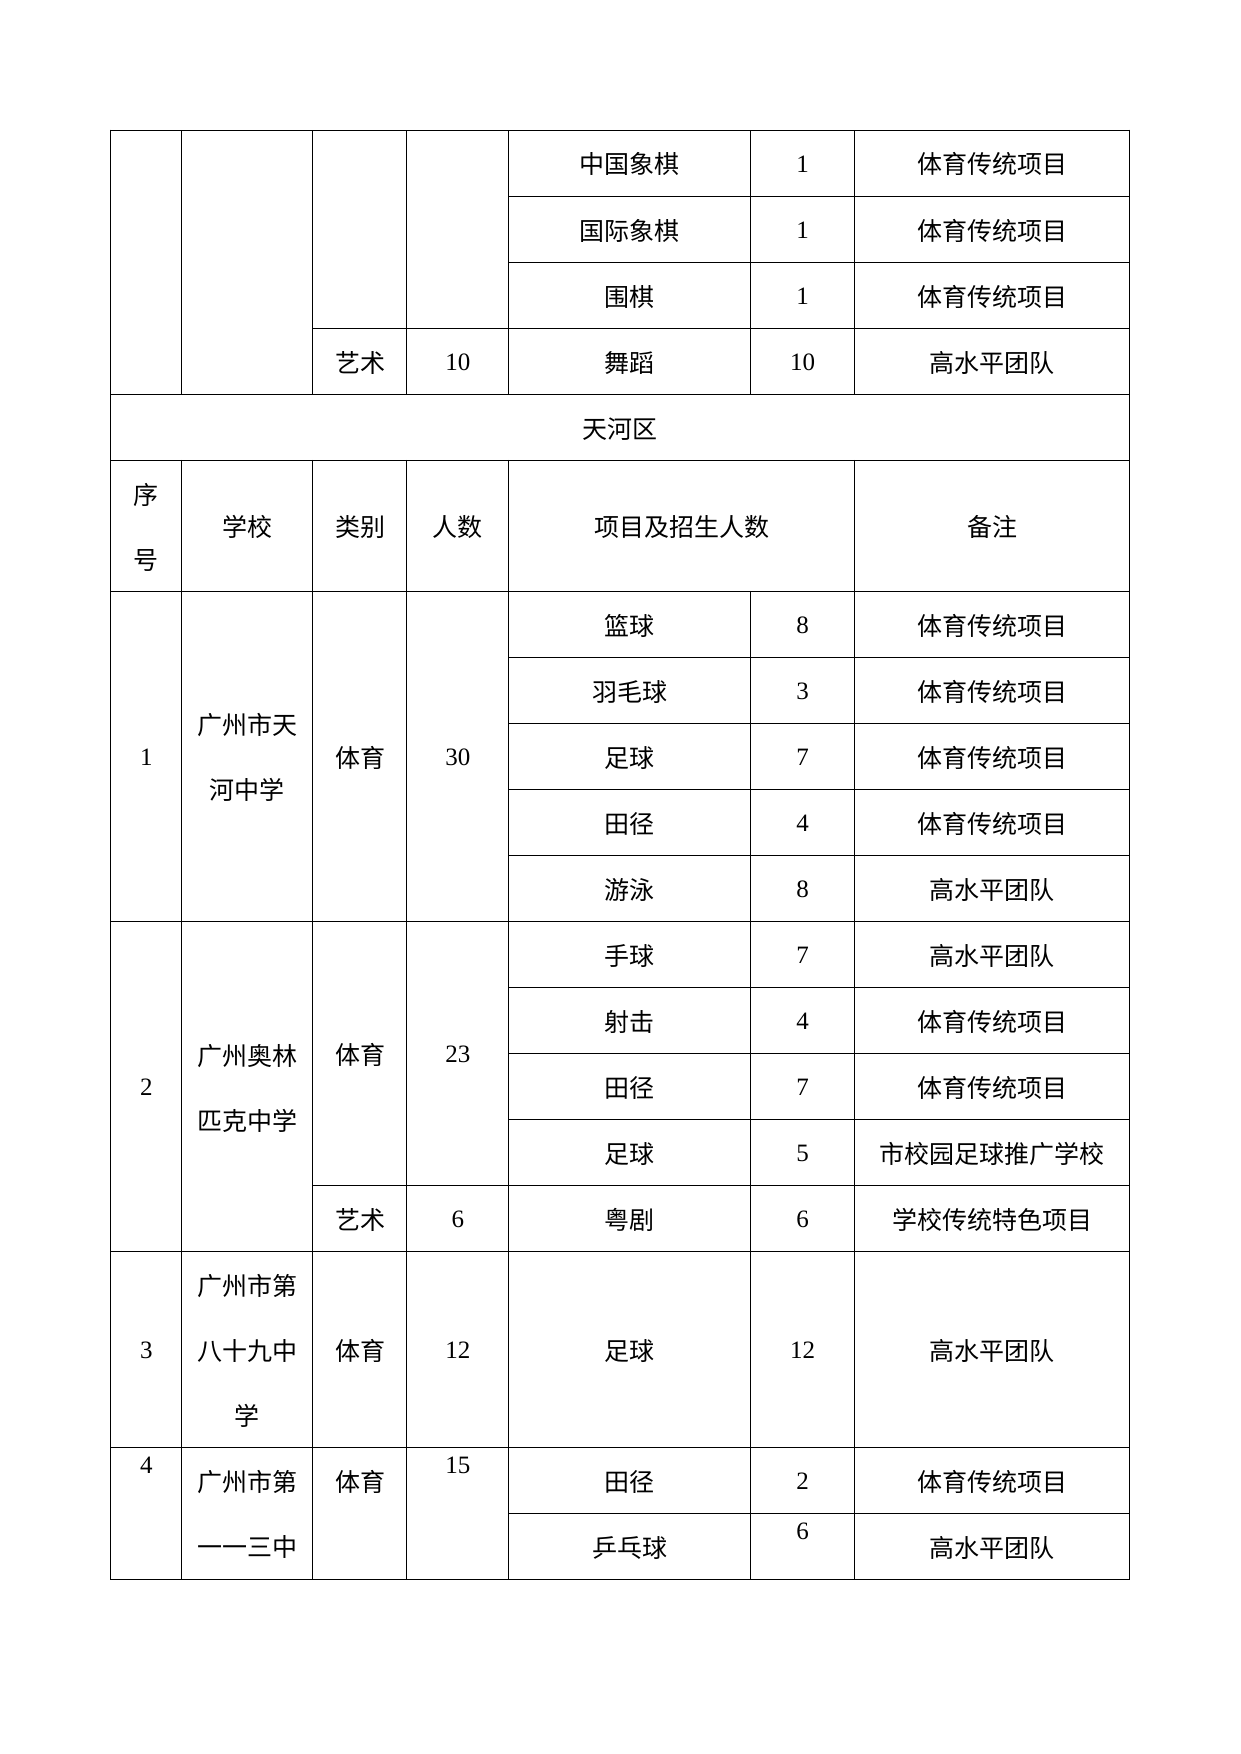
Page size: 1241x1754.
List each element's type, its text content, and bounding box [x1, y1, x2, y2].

table_cell 篮球 [509, 592, 750, 657]
table_cell 射击 [509, 988, 750, 1053]
table_cell 艺术 [313, 1186, 406, 1251]
table_cell 高水平团队 [855, 1252, 1129, 1447]
table_cell 学校 [182, 461, 312, 591]
table_cell 15 [407, 1448, 508, 1579]
table_cell 8 [751, 856, 854, 921]
table_cell 足球 [509, 724, 750, 789]
table_cell 舞蹈 [509, 329, 750, 394]
table_cell 体育传统项目 [855, 1448, 1129, 1513]
table_cell 6 [751, 1514, 854, 1579]
table_cell 高水平团队 [855, 856, 1129, 921]
table_cell 学校传统特色项目 [855, 1186, 1129, 1251]
table_cell 体育传统项目 [855, 263, 1129, 328]
table_cell 12 [751, 1252, 854, 1447]
table_cell 田径 [509, 790, 750, 855]
table_cell 项目及招生人数 [509, 461, 854, 591]
table_cell 体育传统项目 [855, 724, 1129, 789]
table_cell 体育 [313, 922, 406, 1185]
table_cell 体育 [313, 592, 406, 921]
table_cell 体育传统项目 [855, 1054, 1129, 1119]
table_cell 体育传统项目 [855, 790, 1129, 855]
table_cell 田径 [509, 1054, 750, 1119]
table_cell 体育 [313, 1252, 406, 1447]
table_cell 序号 [111, 461, 181, 591]
table_cell 体育 [313, 1448, 406, 1579]
table_cell 6 [407, 1186, 508, 1251]
table_cell 1 [751, 197, 854, 262]
table_cell 10 [407, 329, 508, 394]
table_cell 广州市天河中学 [182, 592, 312, 921]
table_cell 备注 [855, 461, 1129, 591]
table_cell 体育传统项目 [855, 197, 1129, 262]
table_cell 手球 [509, 922, 750, 987]
table_cell 1 [751, 131, 854, 196]
table_cell 4 [751, 988, 854, 1053]
table_cell 广州市第八十九中学 [182, 1252, 312, 1447]
table_cell 8 [751, 592, 854, 657]
table_cell 市校园足球推广学校 [855, 1120, 1129, 1185]
table_cell 足球 [509, 1120, 750, 1185]
table_cell 广州奥林匹克中学 [182, 922, 312, 1251]
table_cell 2 [751, 1448, 854, 1513]
table_cell 5 [751, 1120, 854, 1185]
table_cell 艺术 [313, 329, 406, 394]
table_cell 30 [407, 592, 508, 921]
table_cell 游泳 [509, 856, 750, 921]
table_cell 12 [407, 1252, 508, 1447]
table_cell 体育传统项目 [855, 658, 1129, 723]
table_cell 人数 [407, 461, 508, 591]
table_cell 粤剧 [509, 1186, 750, 1251]
table_cell 1 [751, 263, 854, 328]
table_cell 羽毛球 [509, 658, 750, 723]
table_cell 体育传统项目 [855, 592, 1129, 657]
table_cell 国际象棋 [509, 197, 750, 262]
table_cell 4 [751, 790, 854, 855]
table_cell 10 [751, 329, 854, 394]
table_cell 田径 [509, 1448, 750, 1513]
table_cell 6 [751, 1186, 854, 1251]
table_cell 7 [751, 922, 854, 987]
table_cell 高水平团队 [855, 1514, 1129, 1579]
table_cell 高水平团队 [855, 329, 1129, 394]
table_cell 7 [751, 724, 854, 789]
table_cell 3 [111, 1252, 181, 1447]
table_cell 类别 [313, 461, 406, 591]
table_cell 高水平团队 [855, 922, 1129, 987]
table_cell 4 [111, 1448, 181, 1579]
table_cell 3 [751, 658, 854, 723]
table_cell 1 [111, 592, 181, 921]
table_cell 天河区 [111, 395, 1129, 460]
table_cell 中国象棋 [509, 131, 750, 196]
table_cell 广州市第一一三中学 [182, 1448, 312, 1579]
table_cell 乒乓球 [509, 1514, 750, 1579]
table_cell 体育传统项目 [855, 988, 1129, 1053]
table_cell 足球 [509, 1252, 750, 1447]
table_cell 2 [111, 922, 181, 1251]
table_cell 体育传统项目 [855, 131, 1129, 196]
table_cell 围棋 [509, 263, 750, 328]
table_cell 7 [751, 1054, 854, 1119]
table_cell 23 [407, 922, 508, 1185]
